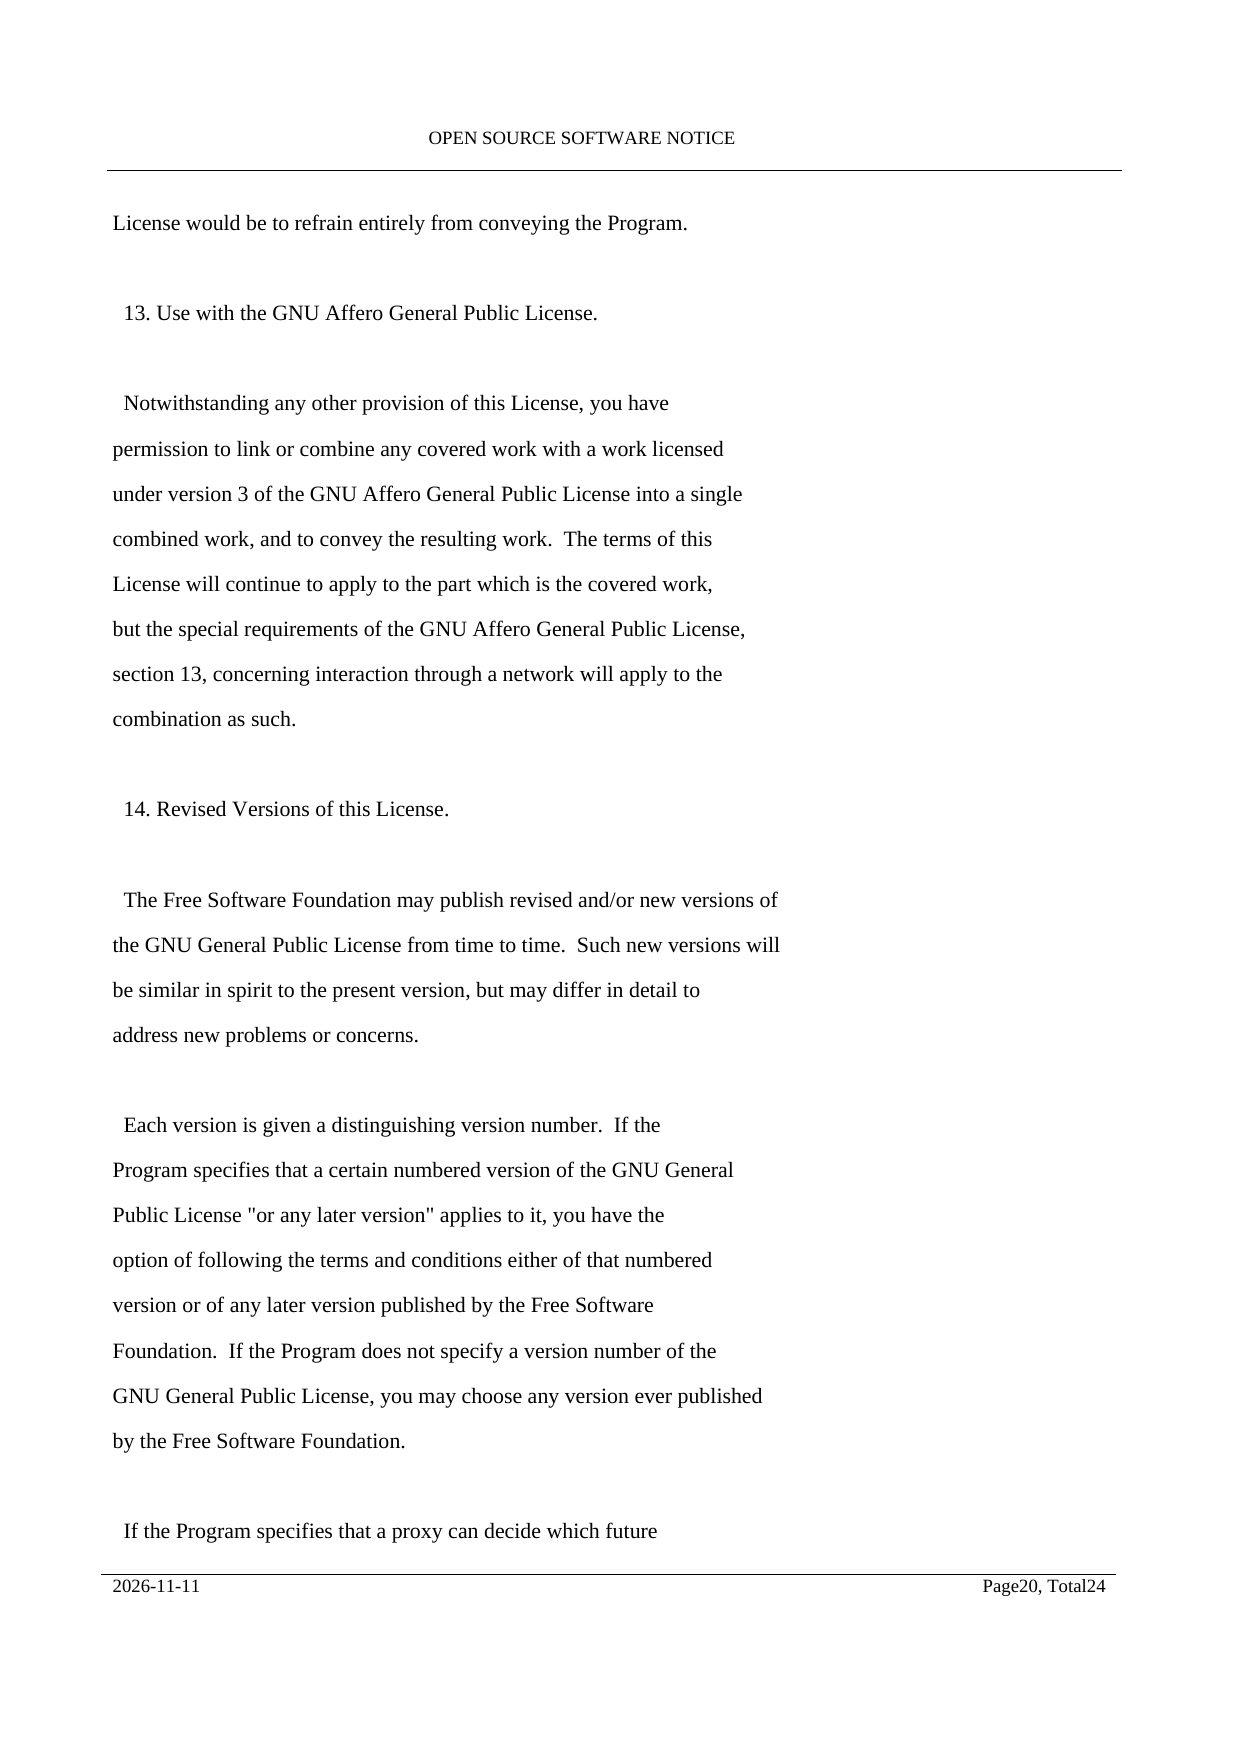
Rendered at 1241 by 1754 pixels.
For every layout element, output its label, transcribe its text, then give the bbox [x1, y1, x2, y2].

text Notwithstanding any other provision of this License, you have [112, 387, 1128, 419]
text the GNU General Public License from time to time. Such new versions will [112, 928, 1128, 961]
text The Free Software Foundation may publish revised and/or new versions of [112, 883, 1128, 915]
text 13. Use with the GNU Affero General Public License. [112, 297, 1128, 329]
text permission to link or combine any covered work with a work licensed [112, 432, 1128, 464]
text Program specifies that a certain numbered version of the GNU General [112, 1153, 1128, 1186]
text combined work, and to convey the resulting work. The terms of this [112, 522, 1128, 554]
text License will continue to apply to the part which is the covered work, [112, 567, 1128, 600]
text If the Program specifies that a proxy can decide which future [112, 1514, 1128, 1547]
text by the Free Software Foundation. [112, 1424, 1128, 1457]
text be similar in spirit to the present version, but may differ in detail to [112, 973, 1128, 1006]
text address new problems or concerns. [112, 1018, 1128, 1051]
text License would be to refrain entirely from conveying the Program. [112, 206, 1128, 239]
text but the special requirements of the GNU Affero General Public License, [112, 612, 1128, 645]
text version or of any later version published by the Free Software [112, 1289, 1128, 1321]
text Foundation. If the Program does not specify a version number of the [112, 1334, 1128, 1366]
text Each version is given a distinguishing version number. If the [112, 1108, 1128, 1141]
text GNU General Public License, you may choose any version ever published [112, 1379, 1128, 1412]
text combination as such. [112, 702, 1128, 735]
text 14. Revised Versions of this License. [112, 793, 1128, 825]
text option of following the terms and conditions either of that numbered [112, 1244, 1128, 1276]
text section 13, concerning interaction through a network will apply to the [112, 657, 1128, 690]
text under version 3 of the GNU Affero General Public License into a single [112, 477, 1128, 509]
text Public License "or any later version" applies to it, you have the [112, 1199, 1128, 1231]
